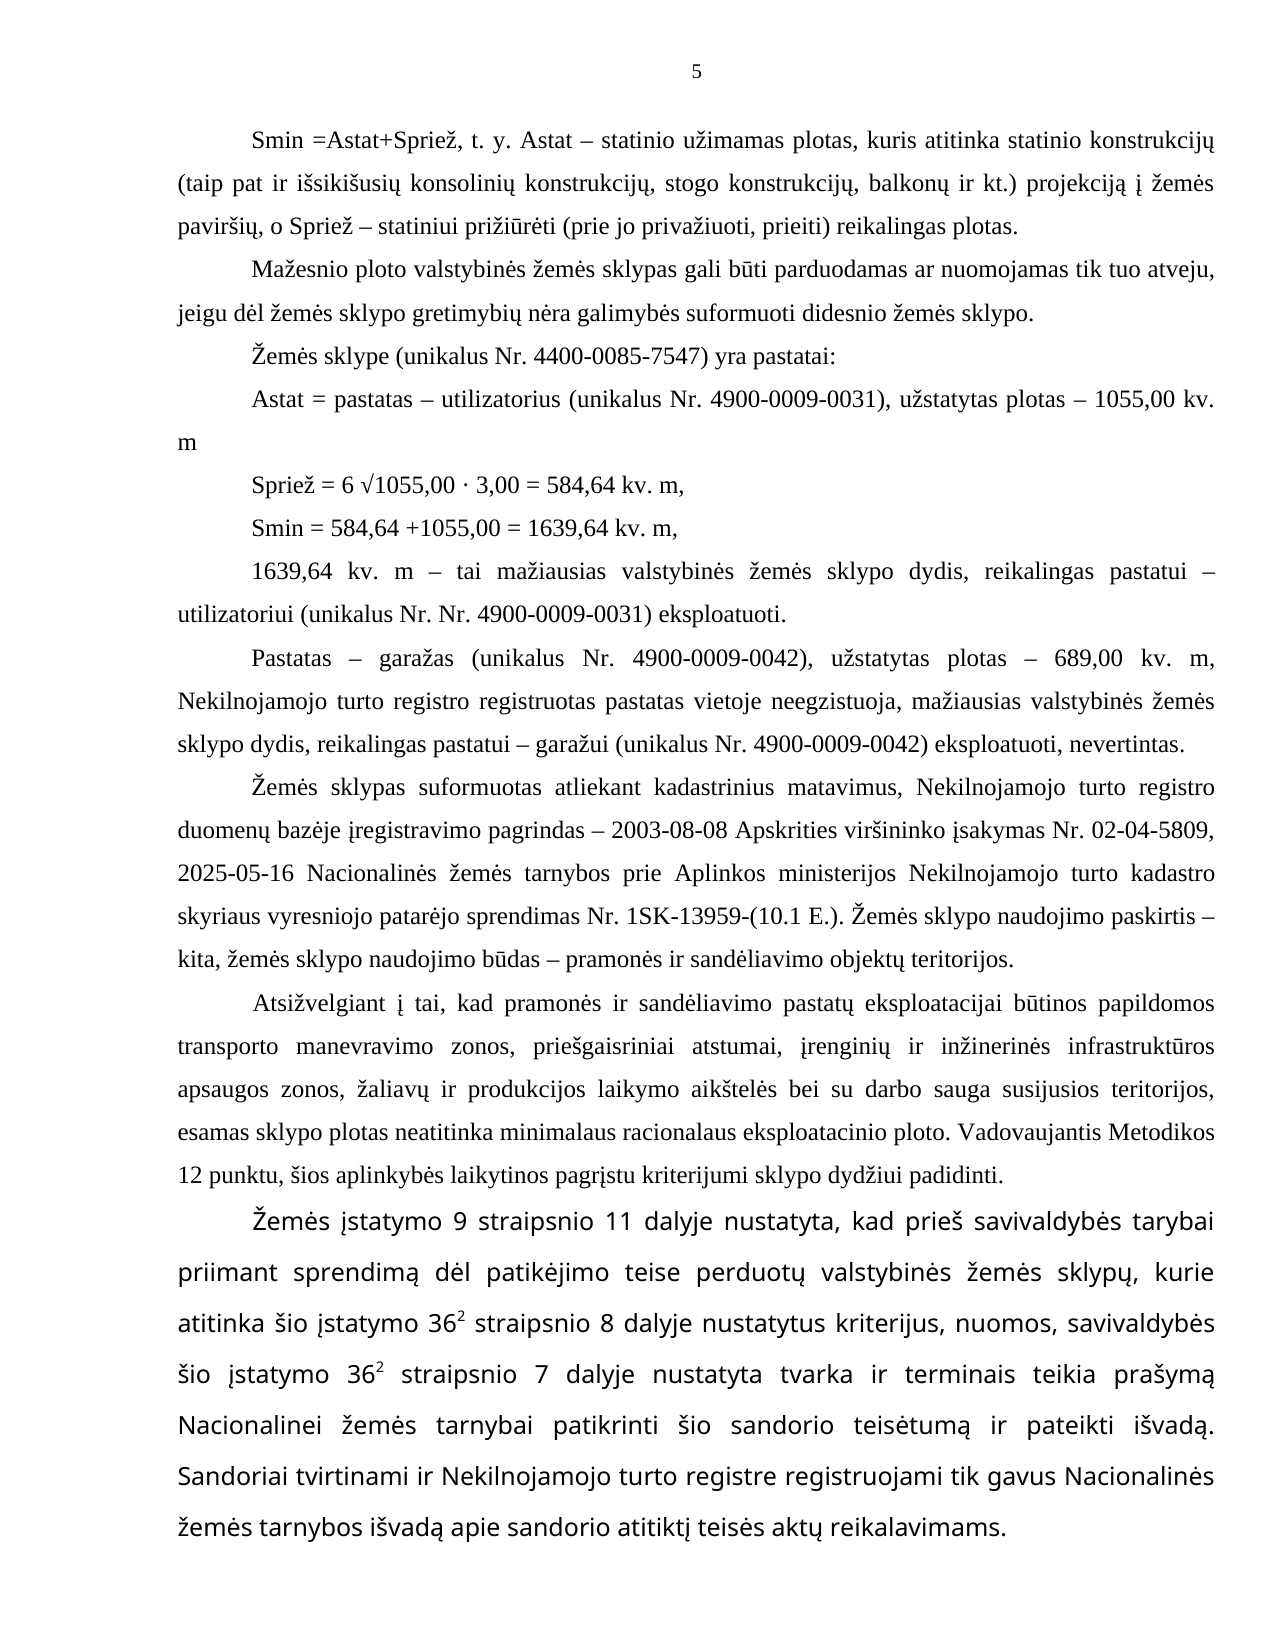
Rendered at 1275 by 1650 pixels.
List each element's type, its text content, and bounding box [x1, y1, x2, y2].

text Mažesnio ploto valstybinės žemės sklypas gali būti parduodamas ar nuomojamas tik tuo atveju, jeigu dėl žemės sklypo gretimybių nėra galimybės suformuoti didesnio žemės sklypo. [177, 254, 1216, 326]
text Smin =Astat+Spriež, t. y. Astat – statinio užimamas plotas, kuris atitinka statinio konstrukcijų (taip pat ir išsikišusių konsolinių konstrukcijų, stogo konstrukcijų, balkonų ir kt.) projekciją į žemės paviršių, o Spriež – statiniui prižiūrėti (prie jo privažiuoti, prieiti) reikalingas plotas. [177, 83, 1216, 240]
text Smin = 584,64 +1055,00 = 1639,64 kv. m, [177, 513, 1216, 542]
text Astat = pastatas – utilizatorius (unikalus Nr. 4900-0009-0031), užstatytas plotas – 1055,00 kv. m [177, 384, 1216, 456]
text Žemės sklypas suformuotas atliekant kadastrinius matavimus, Nekilnojamojo turto registro duomenų bazėje įregistravimo pagrindas – 2003-08-08 Apskrities viršininko įsakymas Nr. 02-04-5809, 2025-05-16 Nacionalinės žemės tarnybos prie Aplinkos ministerijos Nekilnojamojo turto kadastro skyriaus vyresniojo patarėjo sprendimas Nr. 1SK-13959-(10.1 E.). Žemės sklypo naudojimo paskirtis – kita, žemės sklypo naudojimo būdas – pramonės ir sandėliavimo objektų teritorijos. [177, 772, 1216, 973]
text Žemės sklype (unikalus Nr. 4400-0085-7547) yra pastatai: [177, 341, 1216, 369]
text Žemės įstatymo 9 straipsnio 11 dalyje nustatyta, kad prieš savivaldybės tarybai priimant sprendimą dėl patikėjimo teise perduotų valstybinės žemės sklypų, kurie atitinka šio įstatymo 362 straipsnio 8 dalyje nustatytus kriterijus, nuomos, savivaldybės šio įstatymo 362 straipsnio 7 dalyje nustatyta tvarka ir terminais teikia prašymą Nacionalinei žemės tarnybai patikrinti šio sandorio teisėtumą ir pateikti išvadą. Sandoriai tvirtinami ir Nekilnojamojo turto registre registruojami tik gavus Nacionalinės žemės tarnybos išvadą apie sandorio atitiktį teisės aktų reikalavimams. [177, 1203, 1216, 1543]
text Pastatas – garažas (unikalus Nr. 4900-0009-0042), užstatytas plotas – 689,00 kv. m, Nekilnojamojo turto registro registruotas pastatas vietoje neegzistuoja, mažiausias valstybinės žemės sklypo dydis, reikalingas pastatui – garažui (unikalus Nr. 4900-0009-0042) eksploatuoti, nevertintas. [177, 643, 1216, 758]
text 1639,64 kv. m – tai mažiausias valstybinės žemės sklypo dydis, reikalingas pastatui – utilizatoriui (unikalus Nr. Nr. 4900-0009-0031) eksploatuoti. [177, 556, 1216, 628]
text Atsižvelgiant į tai, kad pramonės ir sandėliavimo pastatų eksploatacijai būtinos papildomos transporto manevravimo zonos, priešgaisriniai atstumai, įrenginių ir inžinerinės infrastruktūros apsaugos zonos, žaliavų ir produkcijos laikymo aikštelės bei su darbo sauga susijusios teritorijos, esamas sklypo plotas neatitinka minimalaus racionalaus eksploatacinio ploto. Vadovaujantis Metodikos 12 punktu, šios aplinkybės laikytinos pagrįstu kriterijumi sklypo dydžiui padidinti. [177, 988, 1216, 1189]
text Spriež = 6 √1055,00 · 3,00 = 584,64 kv. m, [177, 470, 1216, 499]
